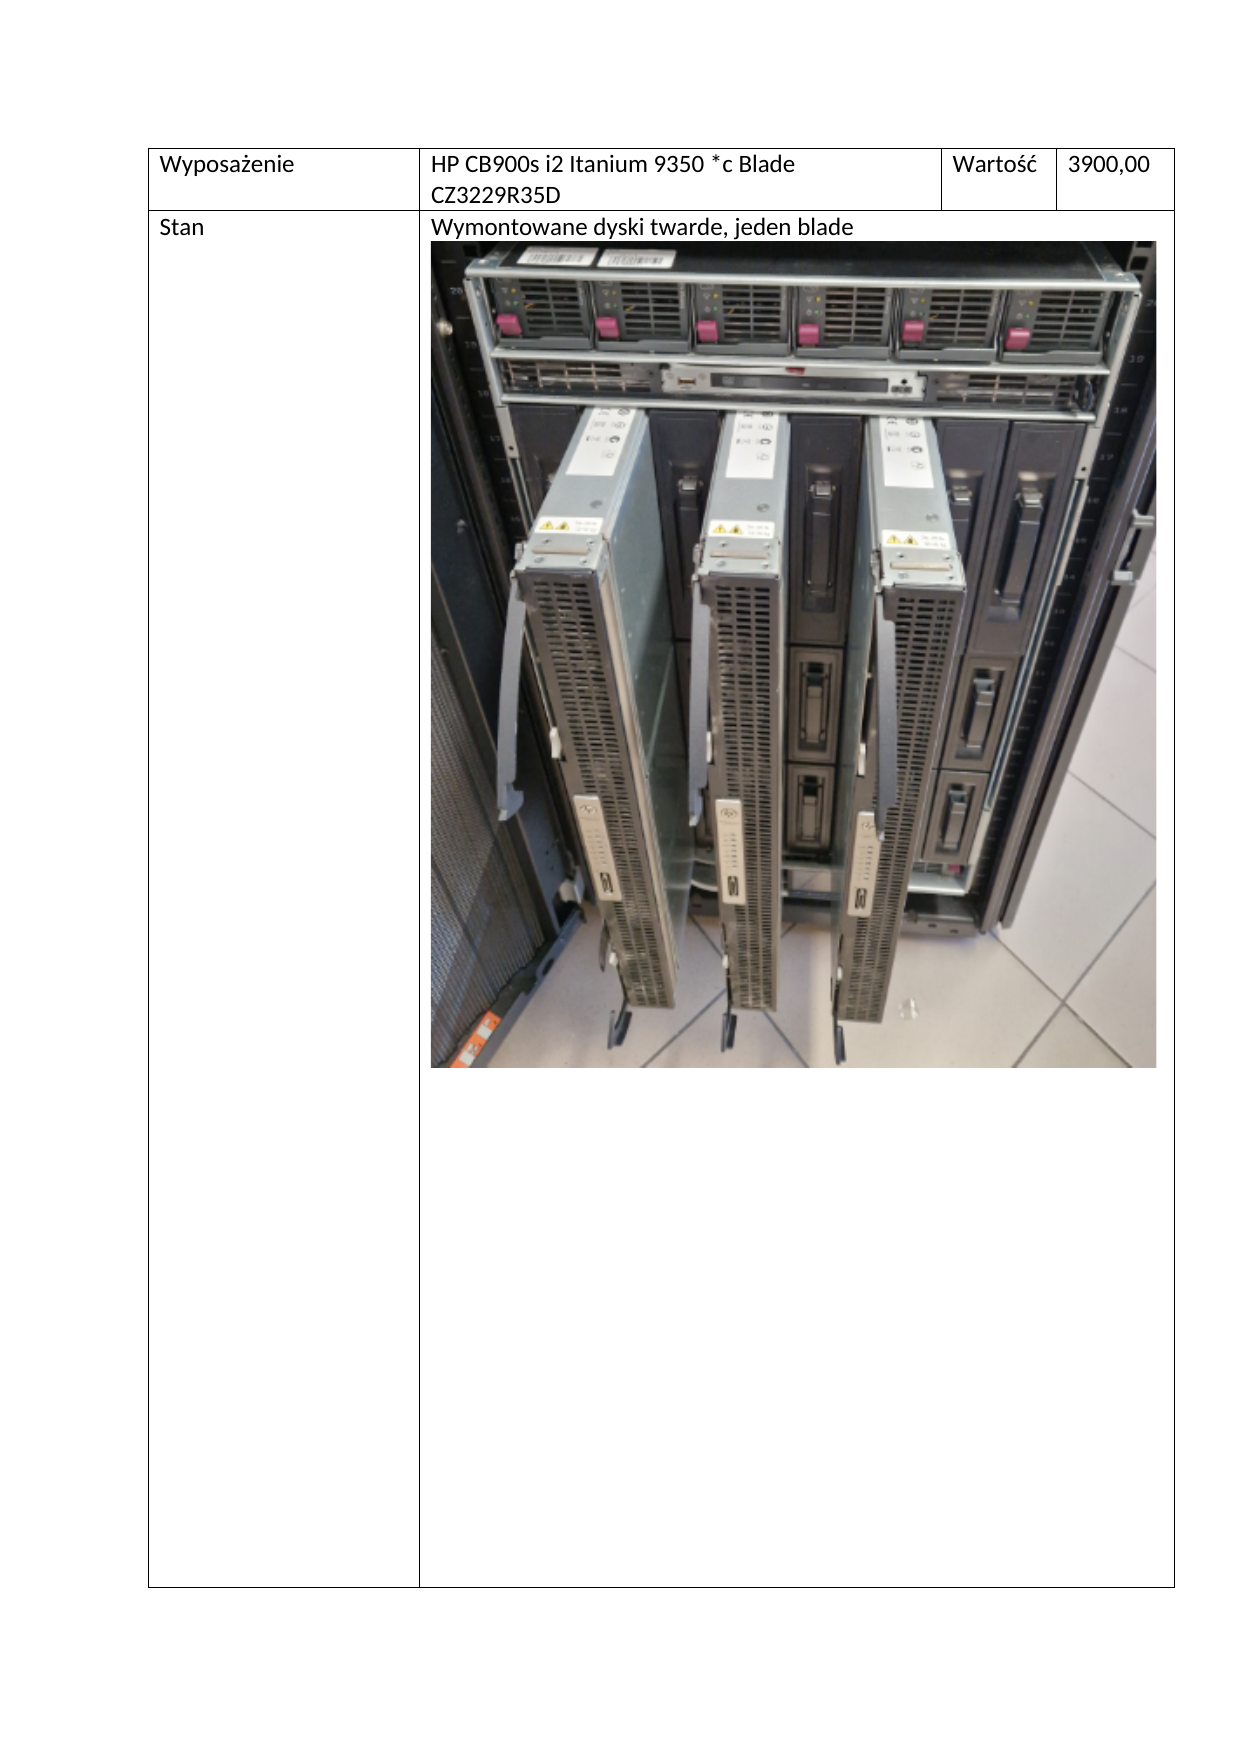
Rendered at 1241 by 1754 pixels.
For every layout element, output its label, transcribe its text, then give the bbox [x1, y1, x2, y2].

table_cell Stan [149, 211, 419, 1587]
table_cell HP CB900s i2 Itanium 9350 *c Blade CZ3229R35D [420, 149, 941, 210]
table_cell Wyposażenie [149, 149, 419, 210]
picture [430, 241, 1157, 1068]
table_cell Wartość [942, 149, 1056, 210]
table_cell 3900,00 [1057, 149, 1174, 210]
table_cell Wymontowane dyski twarde, jeden blade [420, 211, 1174, 1587]
